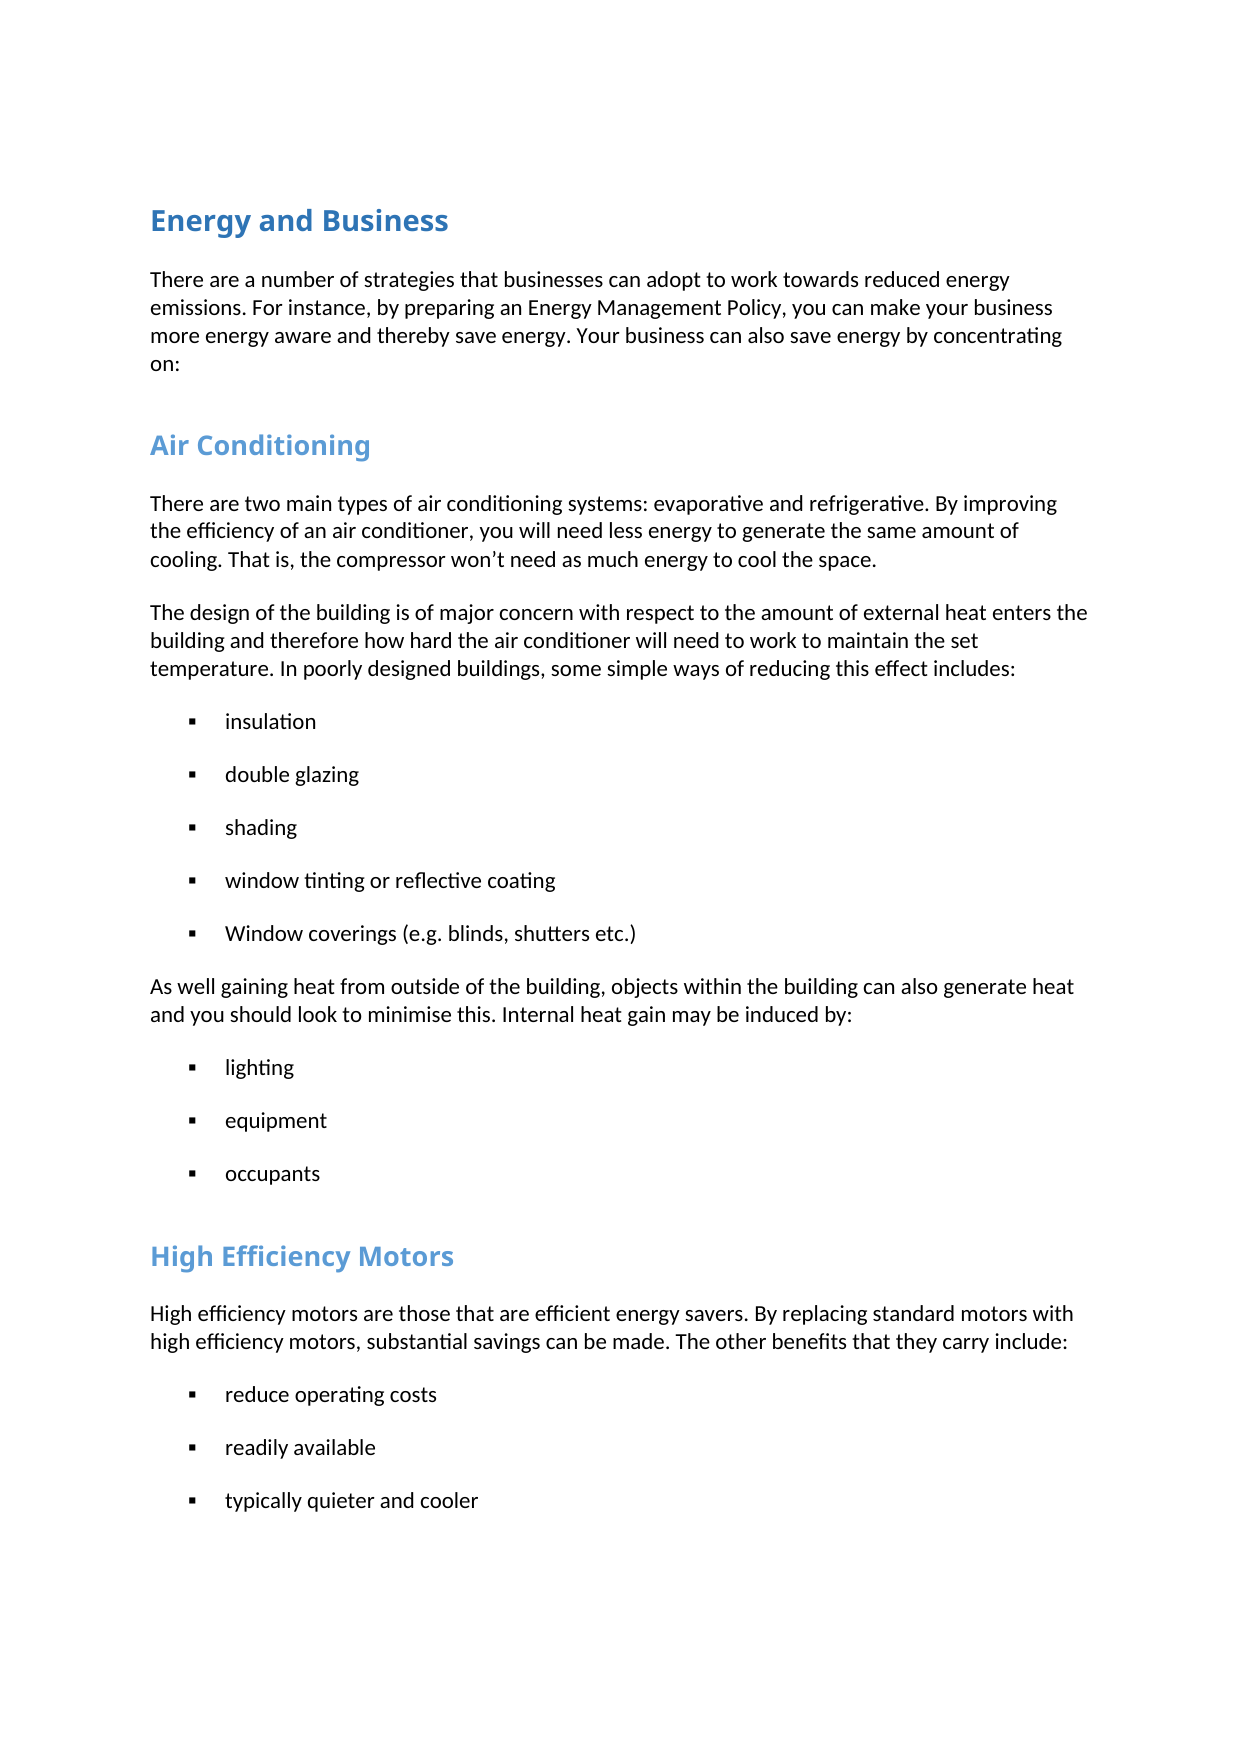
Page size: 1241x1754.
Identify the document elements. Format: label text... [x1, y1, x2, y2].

list equipment [187, 1106, 1090, 1134]
list window tinting or reflective coating [187, 866, 1090, 894]
list lighting [187, 1053, 1090, 1081]
subtitle Air Conditioning [150, 427, 1090, 464]
text As well gaining heat from outside of the building, objects within the building can also generate heat and you should look to minimise this. Internal heat gain may be induced by: [150, 972, 1090, 1028]
list insulation [187, 707, 1090, 735]
list reduce operating costs [187, 1380, 1090, 1408]
subtitle Energy and Business [150, 200, 1090, 240]
text There are two main types of air conditioning systems: evaporative and refrigerative. By improving the efficiency of an air conditioner, you will need less energy to generate the same amount of cooling. That is, the compressor won’t need as much energy to cool the space. [150, 489, 1090, 573]
list double glazing [187, 760, 1090, 788]
list readily available [187, 1433, 1090, 1461]
list typically quieter and cooler [187, 1486, 1090, 1514]
text There are a number of strategies that businesses can adopt to work towards reduced energy emissions. For instance, by preparing an Energy Management Policy, you can make your business more energy aware and thereby save energy. Your business can also save energy by concentrating on: [150, 265, 1090, 377]
text The design of the building is of major concern with respect to the amount of external heat enters the building and therefore how hard the air conditioner will need to work to maintain the set temperature. In poorly designed buildings, some simple ways of reducing this effect includes: [150, 598, 1090, 682]
text High efficiency motors are those that are efficient energy savers. By replacing standard motors with high efficiency motors, substantial savings can be made. The other benefits that they carry include: [150, 1299, 1090, 1355]
list occupants [187, 1159, 1090, 1187]
subtitle High Efficiency Motors [150, 1237, 1090, 1274]
list Window coverings (e.g. blinds, shutters etc.) [187, 919, 1090, 947]
list shading [187, 813, 1090, 841]
